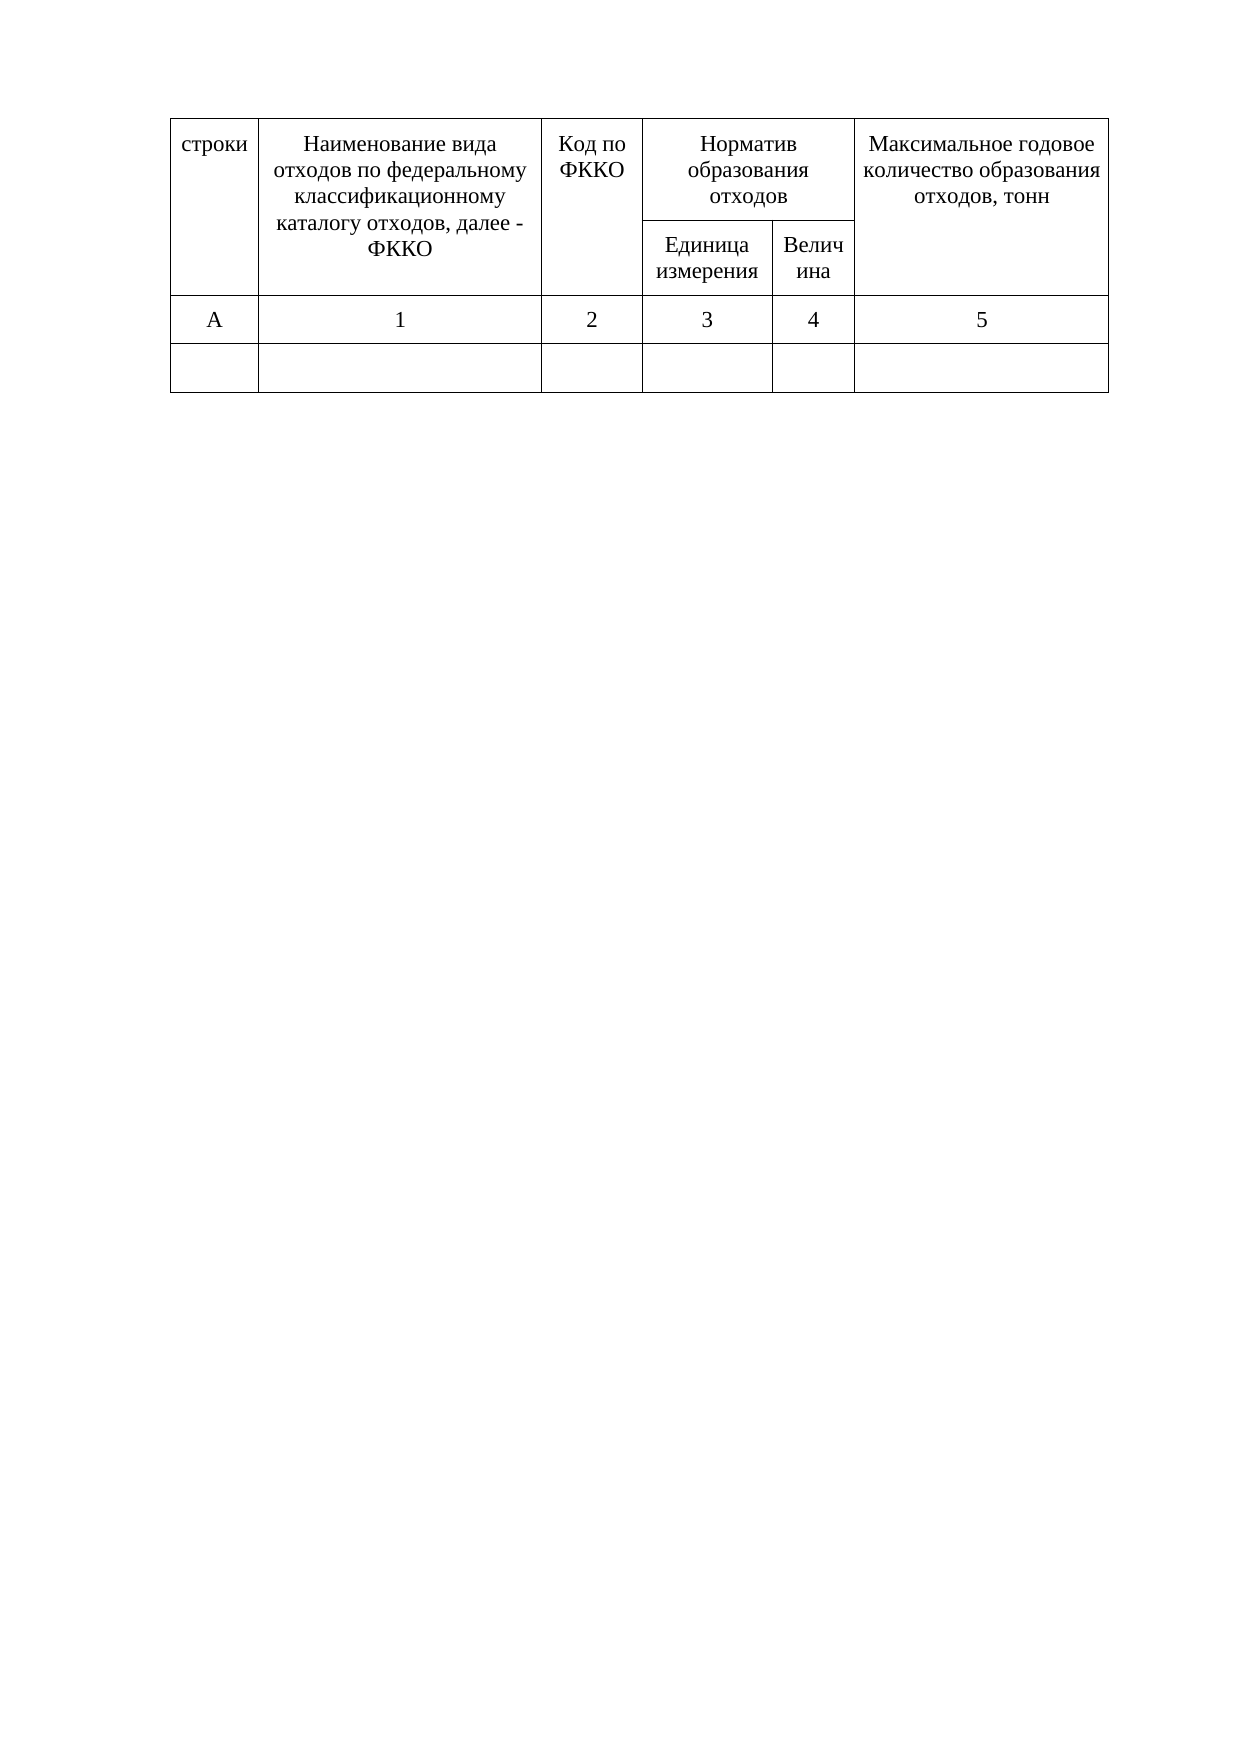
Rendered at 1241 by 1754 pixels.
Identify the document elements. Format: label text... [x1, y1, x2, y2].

table_cell [259, 344, 541, 392]
table_cell 1 [259, 296, 541, 343]
table_cell [773, 344, 854, 392]
table_cell [643, 344, 772, 392]
table_cell [171, 344, 258, 392]
table_header N строки [171, 119, 258, 294]
table_cell [855, 344, 1108, 392]
table_cell Наименование вида отходов по федеральному классификационному каталогу отходов, далее - ФККО [259, 119, 541, 294]
table_cell 5 [855, 296, 1108, 343]
table_cell Величина [773, 221, 854, 294]
table_cell 2 [542, 296, 642, 343]
table_cell А [171, 296, 258, 343]
table_cell 4 [773, 296, 854, 343]
table_cell 3 [643, 296, 772, 343]
table_cell Единица измерения [643, 221, 772, 294]
table_cell Код по ФККО [542, 119, 642, 294]
table_cell Норматив образования отходов [643, 119, 854, 219]
table_cell Максимальное годовое количество образования отходов, тонн [855, 119, 1108, 294]
table_cell [542, 344, 642, 392]
